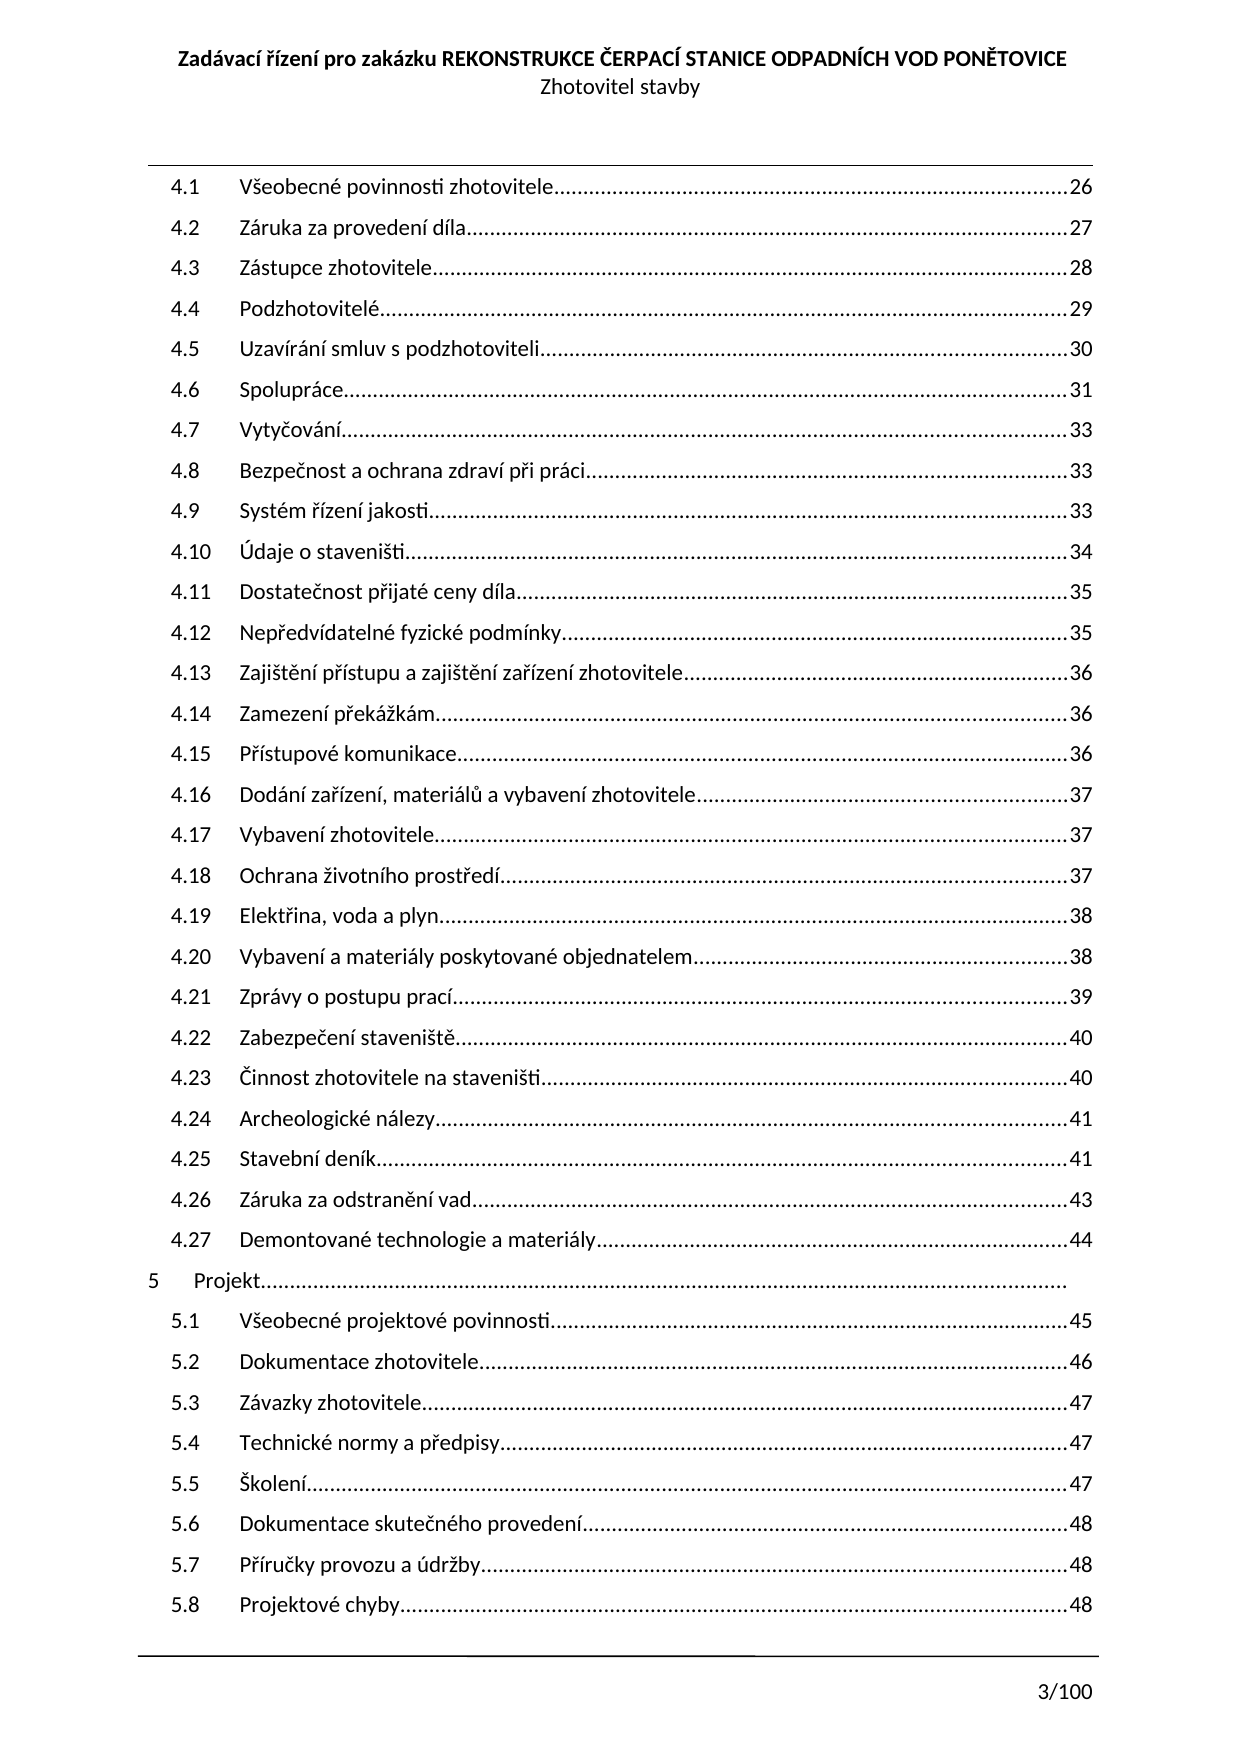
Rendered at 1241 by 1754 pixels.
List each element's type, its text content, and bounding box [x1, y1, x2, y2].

text 4.14 Zamezení překážkám 36 [171, 699, 1093, 727]
text 4.12 Nepředvídatelné fyzické podmínky 35 [171, 618, 1093, 646]
text 4.24 Archeologické nálezy 41 [171, 1104, 1093, 1132]
text 4.11 Dostatečnost přijaté ceny díla 35 [171, 577, 1093, 605]
text 4.6 Spolupráce 31 [171, 375, 1093, 403]
text 5.3 Závazky zhotovitele 47 [171, 1388, 1093, 1416]
text 4.25 Stavební deník 41 [171, 1144, 1093, 1173]
text 4.7 Vytyčování 33 [171, 415, 1093, 443]
text 4.1 Všeobecné povinnosti zhotovitele 26 [171, 172, 1093, 200]
text 4.18 Ochrana životního prostředí 37 [171, 861, 1093, 889]
text 4.13 Zajištění přístupu a zajištění zařízení zhotovitele 36 [171, 658, 1093, 686]
text 5.6 Dokumentace skutečného provedení 48 [171, 1509, 1093, 1537]
text 4.21 Zprávy o postupu prací 39 [171, 982, 1093, 1011]
text 4.15 Přístupové komunikace 36 [171, 739, 1093, 767]
text 4.3 Zástupce zhotovitele 28 [171, 253, 1093, 281]
text 4.19 Elektřina, voda a plyn 38 [171, 901, 1093, 929]
text 5 Projekt 45 [148, 1266, 1048, 1294]
text 5.1 Všeobecné projektové povinnosti 45 [171, 1307, 1093, 1335]
text 4.2 Záruka za provedení díla 27 [171, 213, 1093, 241]
text 4.27 Demontované technologie a materiály 44 [171, 1226, 1093, 1254]
text 4.10 Údaje o staveništi 34 [171, 537, 1093, 565]
text 5.4 Technické normy a předpisy 47 [171, 1428, 1093, 1456]
text 5.8 Projektové chyby 48 [171, 1590, 1093, 1618]
text 4.22 Zabezpečení staveniště 40 [171, 1023, 1093, 1051]
text 4.16 Dodání zařízení, materiálů a vybavení zhotovitele 37 [171, 780, 1093, 808]
text 4.9 Systém řízení jakosti 33 [171, 496, 1093, 524]
text 4.23 Činnost zhotovitele na staveništi 40 [171, 1063, 1093, 1092]
text 4.20 Vybavení a materiály poskytované objednatelem 38 [171, 942, 1093, 970]
text 4.8 Bezpečnost a ochrana zdraví při práci 33 [171, 456, 1093, 484]
text 4.4 Podzhotovitelé 29 [171, 294, 1093, 322]
text 4.5 Uzavírání smluv s podzhotoviteli 30 [171, 334, 1093, 362]
text 4.17 Vybavení zhotovitele 37 [171, 820, 1093, 848]
text 4.26 Záruka za odstranění vad 43 [171, 1185, 1093, 1213]
text 5.7 Příručky provozu a údržby 48 [171, 1550, 1093, 1578]
text 5.5 Školení 47 [171, 1469, 1093, 1497]
text 5.2 Dokumentace zhotovitele 46 [171, 1347, 1093, 1375]
